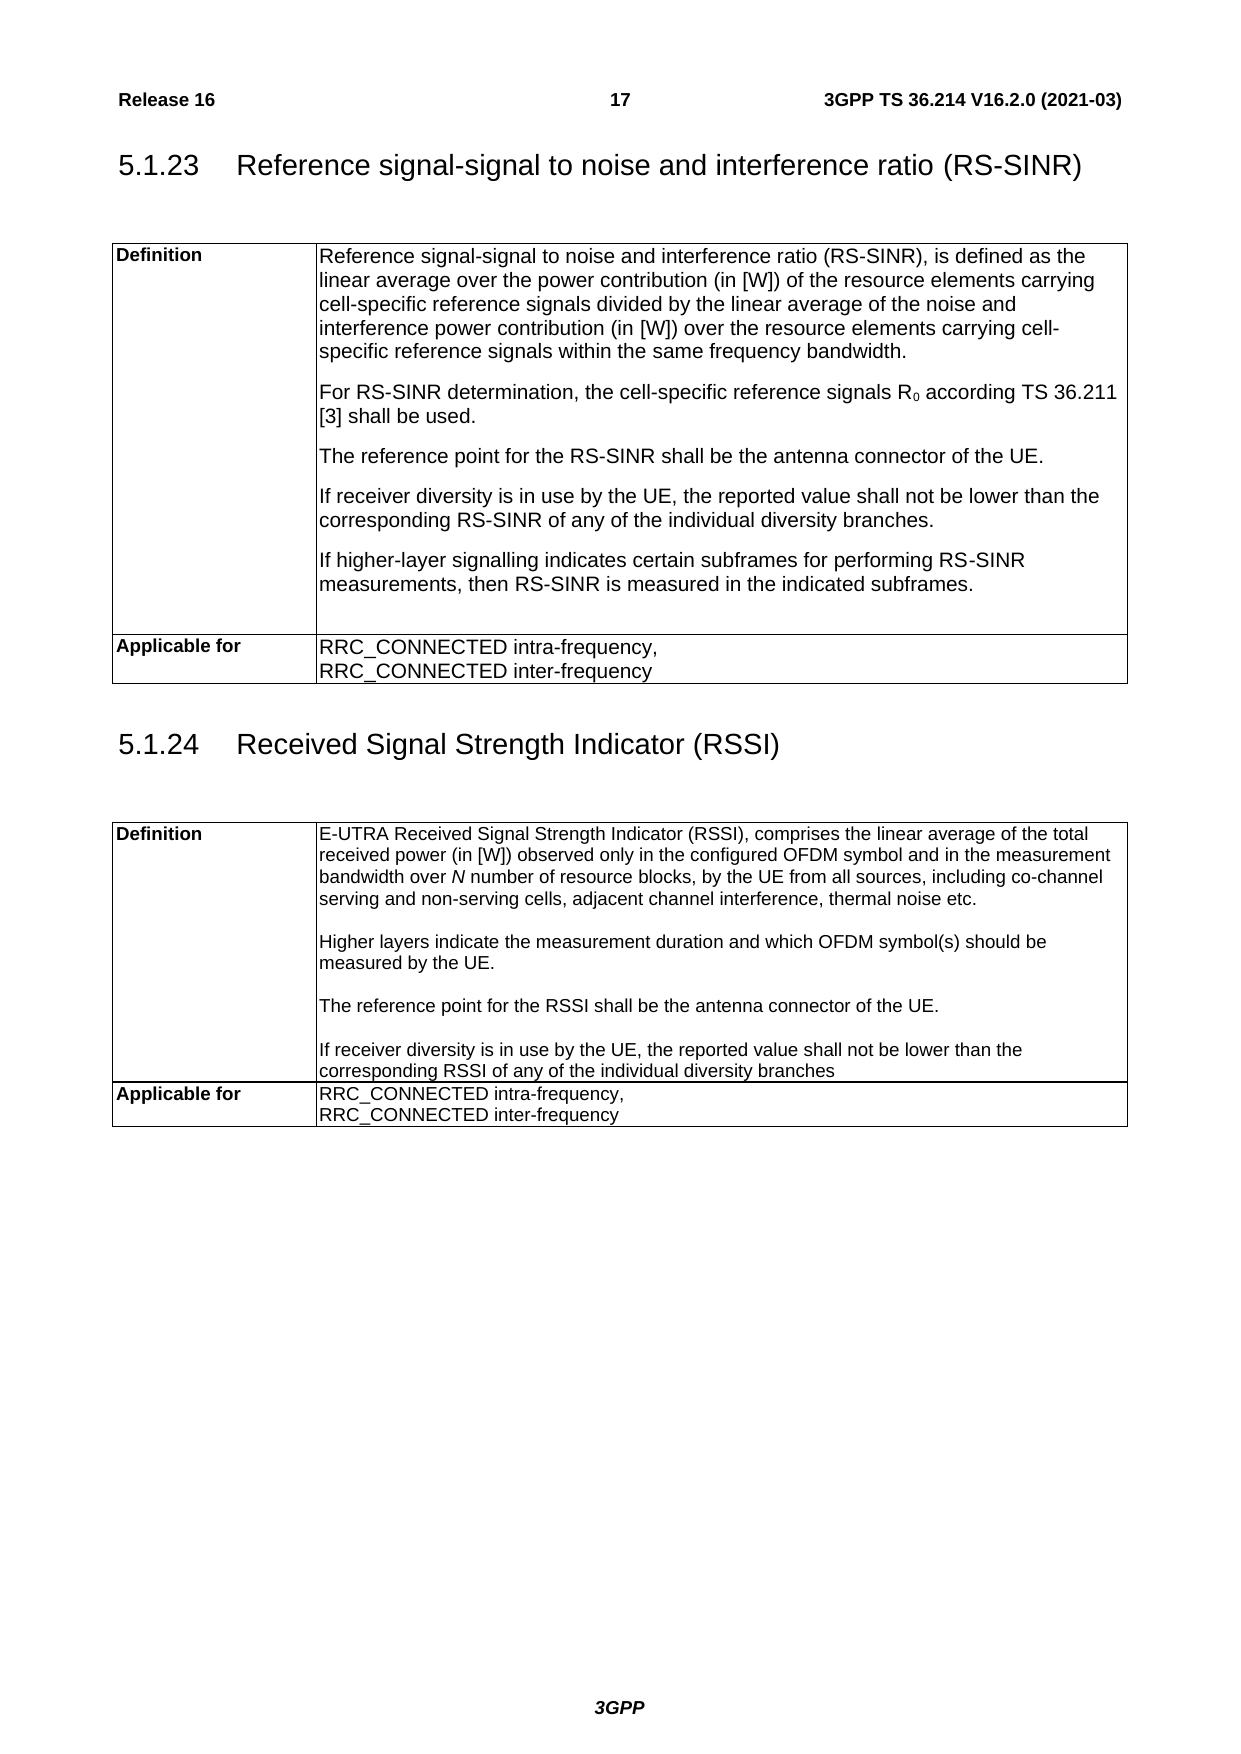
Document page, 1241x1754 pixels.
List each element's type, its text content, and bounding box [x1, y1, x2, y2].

table_header Definition [113, 823, 316, 1081]
table_header Definition [113, 244, 316, 634]
table_header E-UTRA Received Signal Strength Indicator (RSSI), comprises the linear average of the total received power (in [W]) observed only in the configured OFDM symbol and in the measurement bandwidth over N number of resource blocks, by the UE from all sources, including co-channel serving and non-serving cells, adjacent channel interference, thermal noise etc. Higher layers indicate the measurement duration and which OFDM symbol(s) should be measured by the UE. The reference point for the RSSI shall be the antenna connector of the UE. If receiver diversity is in use by the UE, the reported value shall not be lower than the corresponding RSSI of any of the individual diversity branches [317, 823, 1127, 1081]
table_header Reference signal-signal to noise and interference ratio (RS-SINR), is defined as the linear average over the power contribution (in [W]) of the resource elements carrying cell-specific reference signals divided by the linear average of the noise and interference power contribution (in [W]) over the resource elements carrying cell-specific reference signals within the same frequency bandwidth. For RS-SINR determination, the cell-specific reference signals R0 according TS 36.211 [3] shall be used. The reference point for the RS-SINR shall be the antenna connector of the UE. If receiver diversity is in use by the UE, the reported value shall not be lower than the corresponding RS-SINR of any of the individual diversity branches. If higher-layer signalling indicates certain subframes for performing RS-SINR measurements, then RS-SINR is measured in the indicated subframes. [317, 244, 1127, 634]
subtitle 5.1.23 Reference signal-signal to noise and interference ratio (RS-SINR) [118, 147, 1122, 181]
table_cell Applicable for [113, 635, 316, 683]
table_cell RRC_CONNECTED intra-frequency, RRC_CONNECTED inter-frequency [317, 1083, 1127, 1126]
table_cell RRC_CONNECTED intra-frequency, RRC_CONNECTED inter-frequency [317, 635, 1127, 683]
subtitle 5.1.24 Received Signal Strength Indicator (RSSI) [118, 727, 1122, 760]
table_cell Applicable for [113, 1083, 316, 1126]
